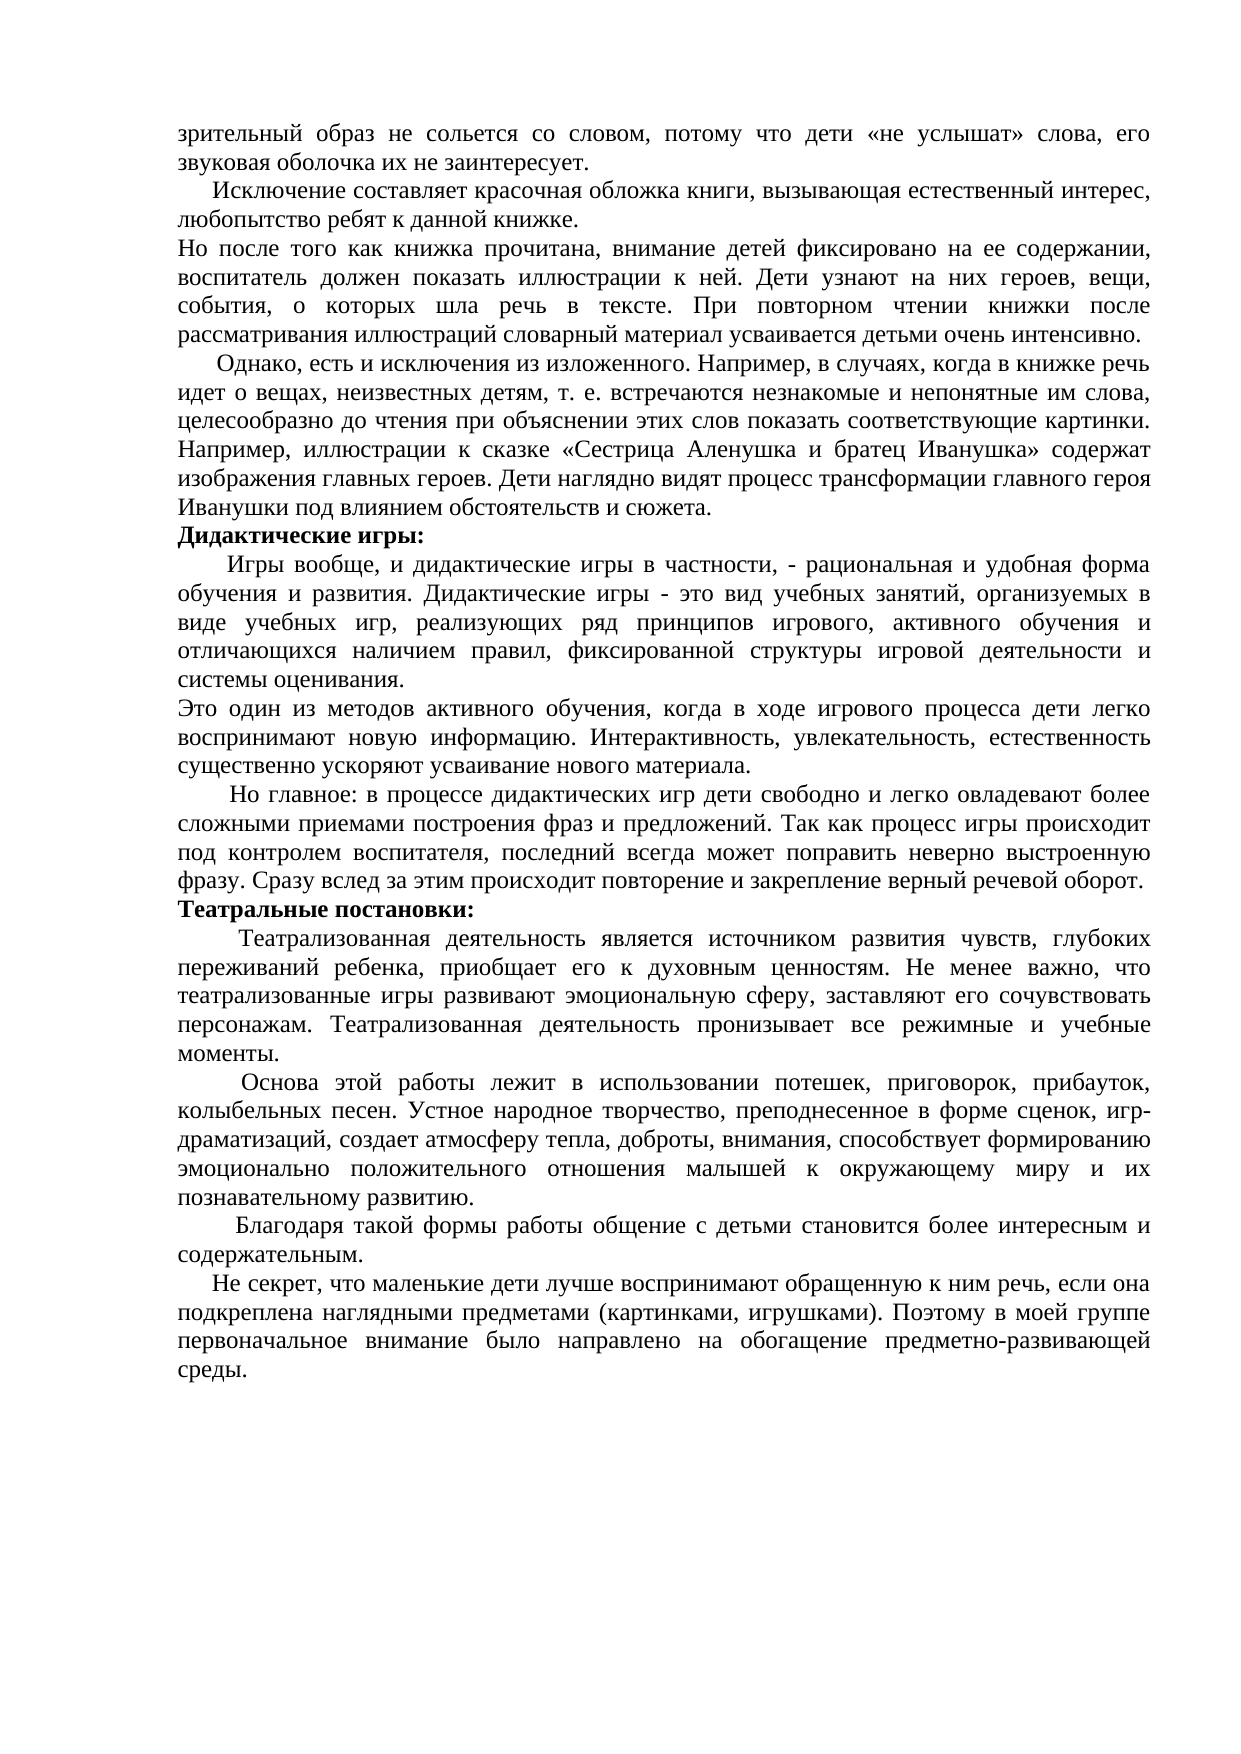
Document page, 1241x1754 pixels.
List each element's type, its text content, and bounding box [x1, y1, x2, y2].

text Однако, есть и исключения из изложенного. Например, в случаях, когда в книжке речь идет о вещах, неизвестных детям, т. е. встречаются незнакомые и непонятные им слова, целесообразно до чтения при объяснении этих слов показать соответствующие картинки. Например, иллюстрации к сказке «Сестрица Аленушка и братец Иванушка» содержат изображения главных героев. Дети наглядно видят процесс трансформации главного героя Иванушки под влиянием обстоятельств и сюжета. [177, 348, 1152, 521]
text Благодаря такой формы работы общение с детьми становится более интересным и содержательным. [177, 1211, 1152, 1268]
text Но главное: в процессе дидактических игр дети свободно и легко овладевают более сложными приемами построения фраз и предложений. Так как процесс игры происходит под контролем воспитателя, последний всегда может поправить неверно выстроенную фразу. Сразу вслед за этим происходит повторение и закрепление верный речевой оборот. [177, 779, 1152, 894]
text Театрализованная деятельность является источником развития чувств, глубоких переживаний ребенка, приобщает его к духовным ценностям. Не менее важно, что театрализованные игры развивают эмоциональную сферу, заставляют его сочувствовать персонажам. Театрализованная деятельность пронизывает все режимные и учебные моменты. [177, 923, 1152, 1067]
text Основа этой работы лежит в использовании потешек, приговорок, прибауток, колыбельных песен. Устное народное творчество, преподнесенное в форме сценок, игр-драматизаций, создает атмосферу тепла, доброты, внимания, способствует формированию эмоционально положительного отношения малышей к окружающему миру и их познавательному развитию. [177, 1067, 1152, 1211]
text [177, 118, 1152, 176]
text Это один из методов активного обучения, когда в ходе игрового процесса дети легко воспринимают новую информацию. Интерактивность, увлекательность, естественность существенно ускоряют усваивание нового материала. [177, 693, 1152, 779]
text Театральные постановки: [177, 894, 1152, 923]
text Исключение составляет красочная обложка книги, вызывающая естественный интерес, любопытство ребят к данной книжке. [177, 176, 1152, 233]
text Дидактические игры: [177, 521, 1152, 549]
text Но после того как книжка прочитана, внимание детей фиксировано на ее содержании, воспитатель должен показать иллюстрации к ней. Дети узнают на них героев, вещи, события, о которых шла речь в тексте. При повторном чтении книжки после рассматривания иллюстраций словарный материал усваивается детьми очень интенсивно. [177, 233, 1152, 348]
text Игры вообще, и дидактические игры в частности, - рациональная и удобная форма обучения и развития. Дидактические игры - это вид учебных занятий, организуемых в виде учебных игр, реализующих ряд принципов игрового, активного обучения и отличающихся наличием правил, фиксированной структуры игровой деятельности и системы оценивания. [177, 549, 1152, 693]
text Не секрет, что маленькие дети лучше воспринимают обращенную к ним речь, если она подкреплена наглядными предметами (картинками, игрушками). Поэтому в моей группе первоначальное внимание было направлено на обогащение предметно-развивающей среды. [177, 1268, 1152, 1383]
